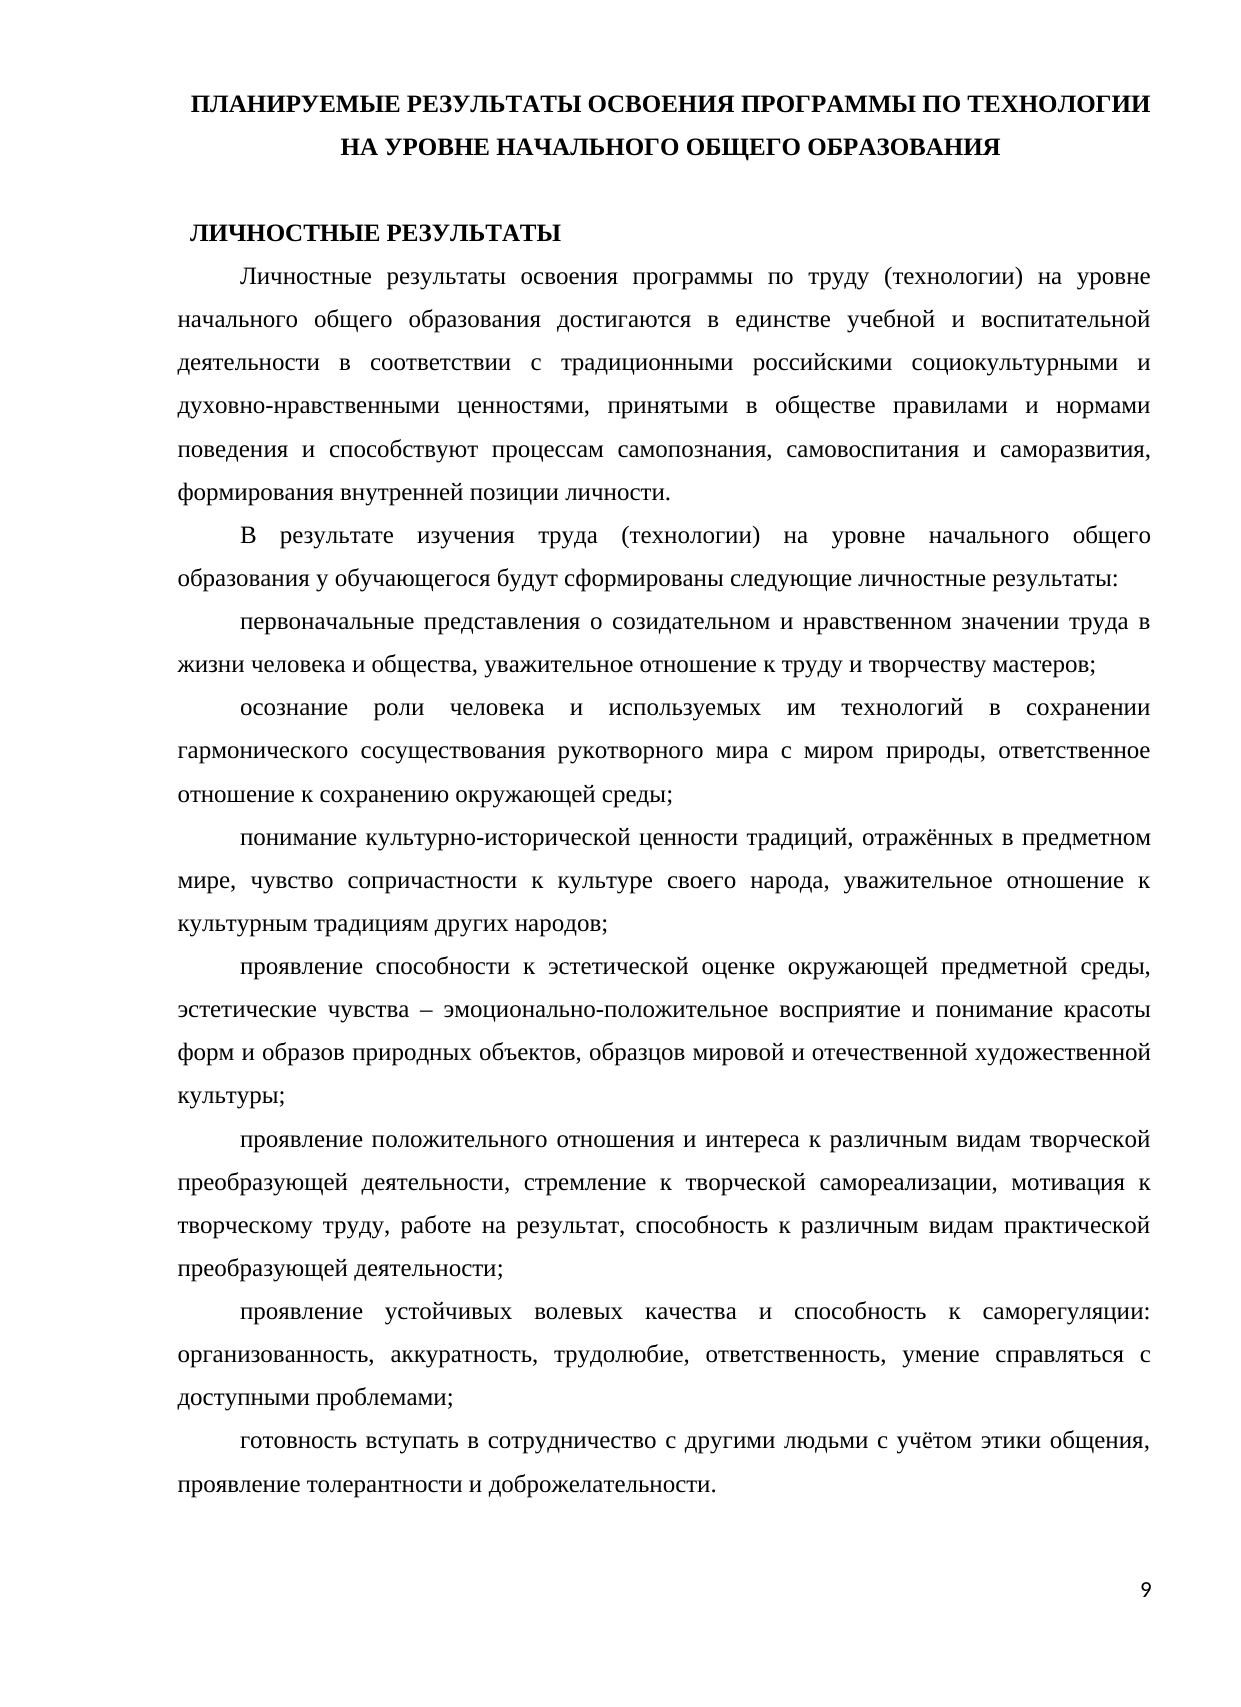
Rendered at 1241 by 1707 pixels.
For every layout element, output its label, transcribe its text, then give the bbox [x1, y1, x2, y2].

text проявление способности к эстетической оценке окружающей предметной среды, эстетические чувства – эмоционально-положительное восприятие и понимание красоты форм и образов природных объектов, образцов мировой и отечественной художественной культуры; [177, 951, 1152, 1109]
text готовность вступать в сотрудничество с другими людьми с учётом этики общения, проявление толерантности и доброжелательности. [177, 1426, 1152, 1497]
text Личностные результаты освоения программы по труду (технологии) на уровне начального общего образования достигаются в единстве учебной и воспитательной деятельности в соответствии с традиционными российскими социокультурными и духовно-нравственными ценностями, принятыми в обществе правилами и нормами поведения и способствуют процессам самопознания, самовоспитания и саморазвития, формирования внутренней позиции личности. [177, 261, 1152, 506]
text В результате изучения труда (технологии) на уровне начального общего образования у обучающегося будут сформированы следующие личностные результаты: [177, 520, 1152, 592]
text проявление положительного отношения и интереса к различным видам творческой преобразующей деятельности, стремление к творческой самореализации, мотивация к творческому труду, работе на результат, способность к различным видам практической преобразующей деятельности; [177, 1124, 1152, 1282]
text проявление устойчивых волевых качества и способность к саморегуляции: организованность, аккуратность, трудолюбие, ответственность, умение справляться с доступными проблемами; [177, 1296, 1152, 1411]
text первоначальные представления о созидательном и нравственном значении труда в жизни человека и общества, уважительное отношение к труду и творчеству мастеров; [177, 606, 1152, 678]
text осознание роли человека и используемых им технологий в сохранении гармонического сосуществования рукотворного мира с миром природы, ответственное отношение к сохранению окружающей среды; [177, 692, 1152, 807]
text ПЛАНИРУЕМЫЕ РЕЗУЛЬТАТЫ ОСВОЕНИЯ ПРОГРАММЫ ПО ТЕХНОЛОГИИ НА УРОВНЕ НАЧАЛЬНОГО ОБЩЕГО ОБРАЗОВАНИЯ [190, 89, 1152, 161]
text понимание культурно-исторической ценности традиций, отражённых в предметном мире, чувство сопричастности к культуре своего народа, уважительное отношение к культурным традициям других народов; [177, 822, 1152, 937]
text ЛИЧНОСТНЫЕ РЕЗУЛЬТАТЫ [190, 218, 1152, 247]
